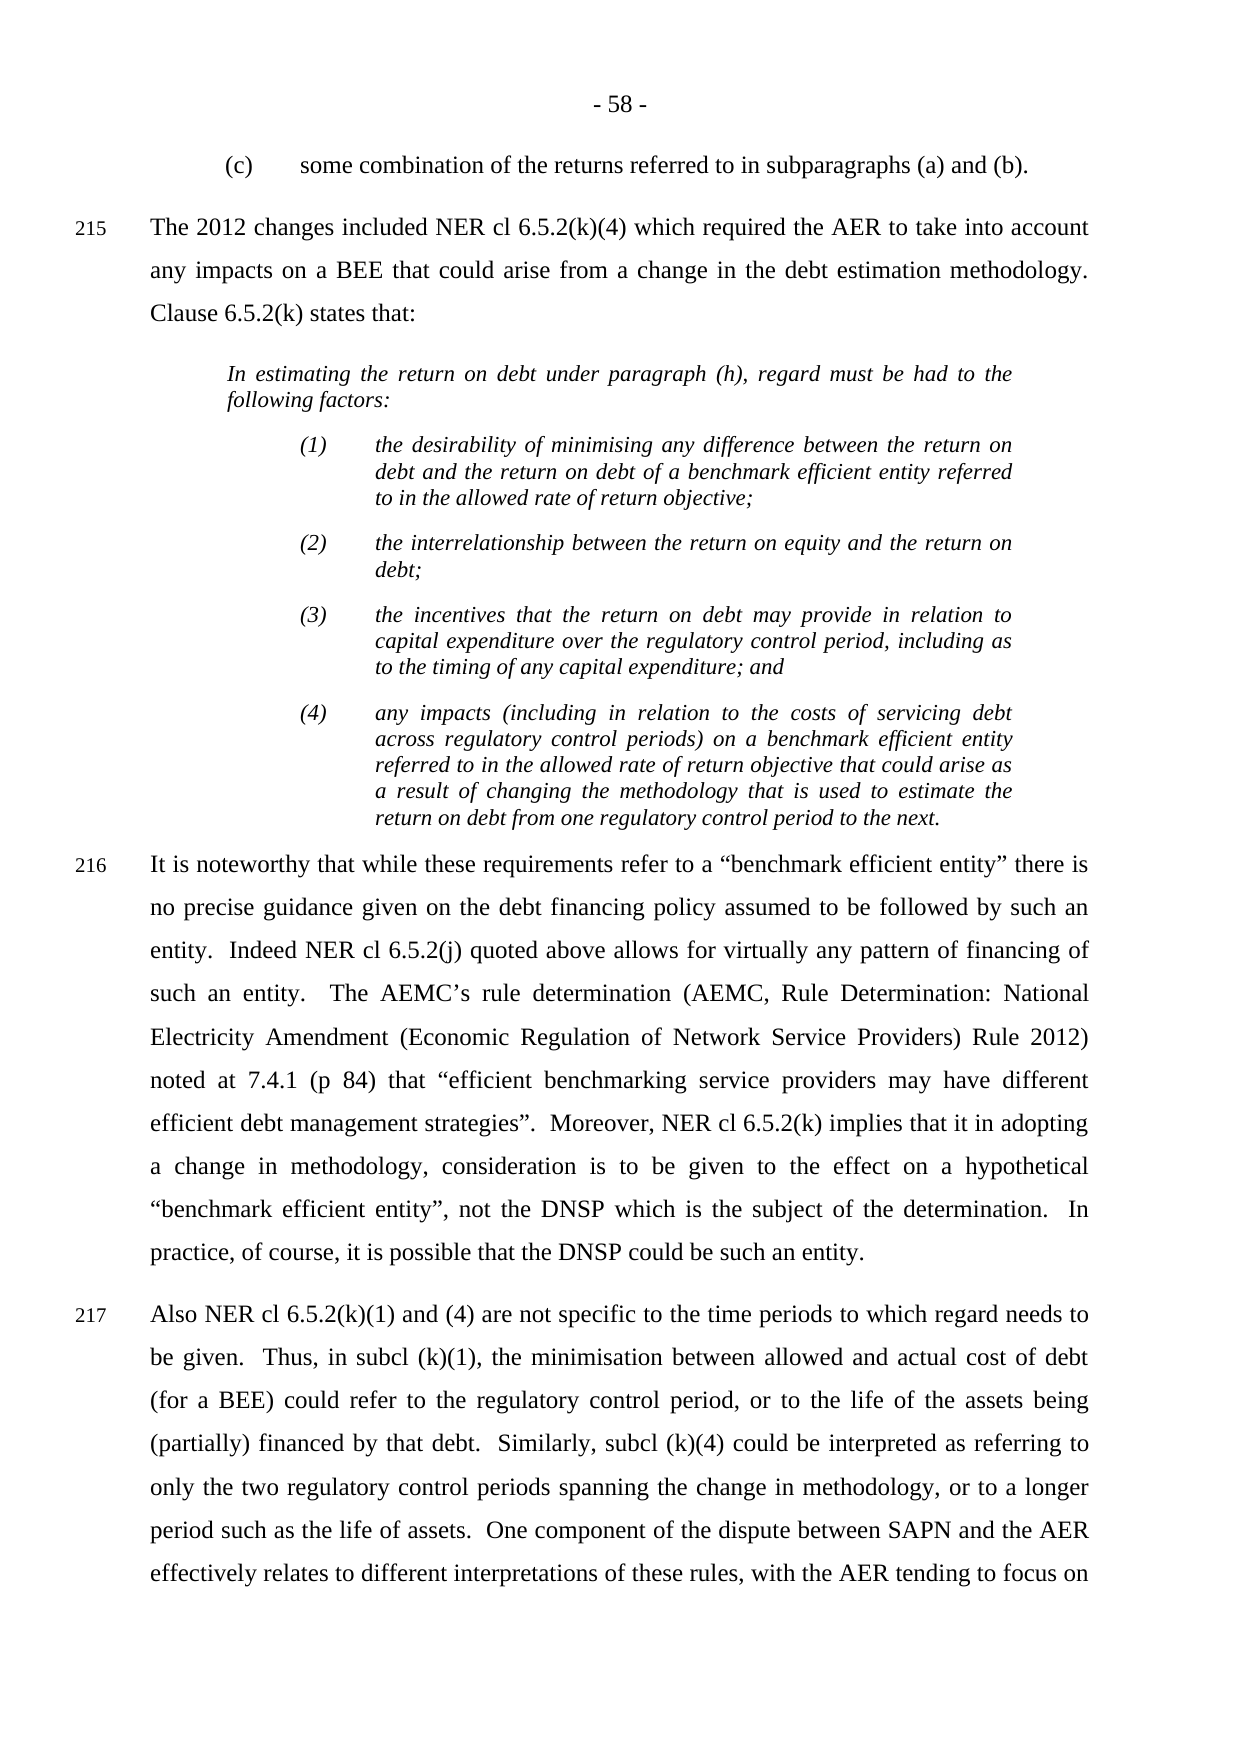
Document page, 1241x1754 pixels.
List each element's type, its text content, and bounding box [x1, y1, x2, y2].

text (1) the desirability of minimising any difference between the return on debt and the return on debt of a benchmark efficient entity referred to in the allowed rate of return objective; [300, 431, 1013, 511]
text (4) any impacts (including in relation to the costs of servicing debt across regulatory control periods) on a benchmark efficient entity referred to in the allowed rate of return objective that could arise as a result of changing the methodology that is used to estimate the return on debt from one regulatory control period to the next. [300, 698, 1013, 830]
text In estimating the return on debt under paragraph (h), regard must be had to the following factors: [227, 360, 1013, 413]
text (2) the interrelationship between the return on equity and the return on debt; [300, 529, 1013, 582]
list some combination of the returns referred to in subparagraphs (a) and (b). [225, 150, 1090, 179]
text It is noteworthy that while these requirements refer to a “benchmark efficient entity” there is no precise guidance given on the debt financing policy assumed to be followed by such an entity. Indeed NER cl 6.5.2(j) quoted above allows for virtually any pattern of financing of such an entity. The AEMC’s rule determination (AEMC, Rule Determination: National Electricity Amendment (Economic Regulation of Network Service Providers) Rule 2012) noted at 7.4.1 (p 84) that “efficient benchmarking service providers may have different efficient debt management strategies”. Moreover, NER cl 6.5.2(k) implies that it in adopting a change in methodology, consideration is to be given to the effect on a hypothetical “benchmark efficient entity”, not the DNSP which is the subject of the determination. In practice, of course, it is possible that the DNSP could be such an entity. [75, 849, 1090, 1266]
text The 2012 changes included NER cl 6.5.2(k)(4) which required the AER to take into account any impacts on a BEE that could arise from a change in the debt estimation methodology. Clause 6.5.2(k) states that: [75, 212, 1090, 327]
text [75, 1299, 1090, 1587]
text (3) the incentives that the return on debt may provide in relation to capital expenditure over the regulatory control period, including as to the timing of any capital expenditure; and [300, 601, 1013, 680]
